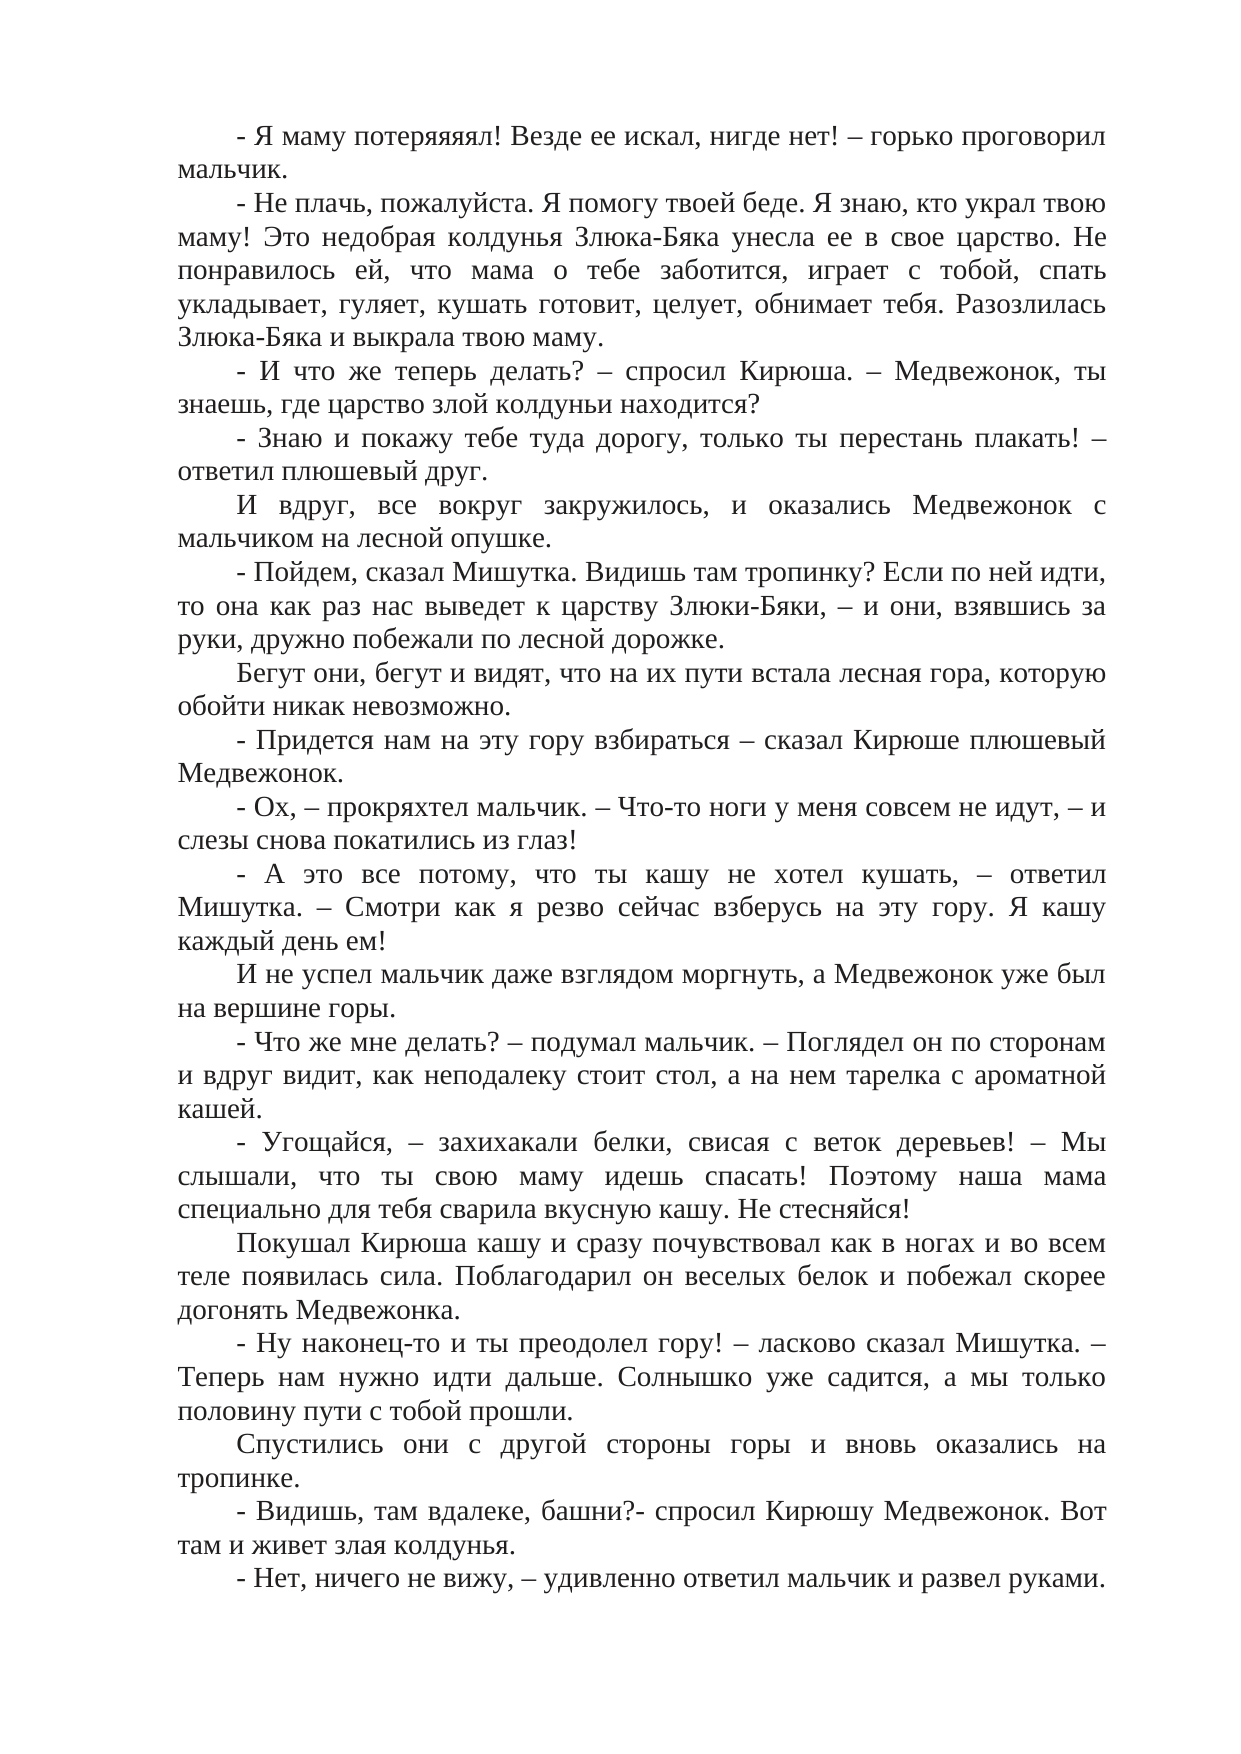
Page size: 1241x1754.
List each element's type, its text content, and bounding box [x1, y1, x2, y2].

text - Что же мне делать? – подумал мальчик. – Поглядел он по сторонам и вдруг видит, как неподалеку стоит стол, а на нем тарелка с ароматной кашей. [177, 1024, 1107, 1124]
text - Не плачь, пожалуйста. Я помогу твоей беде. Я знаю, кто украл твою маму! Это недобрая колдунья Злюка-Бяка унесла ее в свое царство. Не понравилось ей, что мама о тебе заботится, играет с тобой, спать укладывает, гуляет, кушать готовит, целует, обнимает тебя. Разозлилась Злюка-Бяка и выкрала твою маму. [177, 185, 1107, 353]
text И не успел мальчик даже взглядом моргнуть, а Медвежонок уже был на вершине горы. [177, 957, 1107, 1024]
text - Ох, – прокряхтел мальчик. – Что-то ноги у меня совсем не идут, – и слезы снова покатились из глаз! [177, 789, 1107, 856]
text Спустились они с другой стороны горы и вновь оказались на тропинке. [177, 1426, 1107, 1493]
text - А это все потому, что ты кашу не хотел кушать, – ответил Мишутка. – Смотри как я резво сейчас взберусь на эту гору. Я кашу каждый день ем! [177, 856, 1107, 957]
text - Я маму потеряяяял! Везде ее искал, нигде нет! – горько проговорил мальчик. [177, 118, 1107, 185]
text - Знаю и покажу тебе туда дорогу, только ты перестань плакать! – ответил плюшевый друг. [177, 420, 1107, 487]
text - Придется нам на эту гору взбираться – сказал Кирюше плюшевый Медвежонок. [177, 722, 1107, 789]
text И вдруг, все вокруг закружилось, и оказались Медвежонок с мальчиком на лесной опушке. [177, 487, 1107, 554]
text - Нет, ничего не вижу, – удивленно ответил мальчик и развел руками. [177, 1560, 1107, 1594]
text - И что же теперь делать? – спросил Кирюша. – Медвежонок, ты знаешь, где царство злой колдуньи находится? [177, 353, 1107, 420]
text Бегут они, бегут и видят, что на их пути встала лесная гора, которую обойти никак невозможно. [177, 655, 1107, 722]
text - Пойдем, сказал Мишутка. Видишь там тропинку? Если по ней идти, то она как раз нас выведет к царству Злюки-Бяки, – и они, взявшись за руки, дружно побежали по лесной дорожке. [177, 554, 1107, 655]
text - Угощайся, – захихакали белки, свисая с веток деревьев! – Мы слышали, что ты свою маму идешь спасать! Поэтому наша мама специально для тебя сварила вкусную кашу. Не стесняйся! [177, 1124, 1107, 1225]
text - Ну наконец-то и ты преодолел гору! – ласково сказал Мишутка. – Теперь нам нужно идти дальше. Солнышко уже садится, а мы только половину пути с тобой прошли. [177, 1326, 1107, 1426]
text - Видишь, там вдалеке, башни?- спросил Кирюшу Медвежонок. Вот там и живет злая колдунья. [177, 1493, 1107, 1560]
text Покушал Кирюша кашу и сразу почувствовал как в ногах и во всем теле появилась сила. Поблагодарил он веселых белок и побежал скорее догонять Медвежонка. [177, 1225, 1107, 1326]
